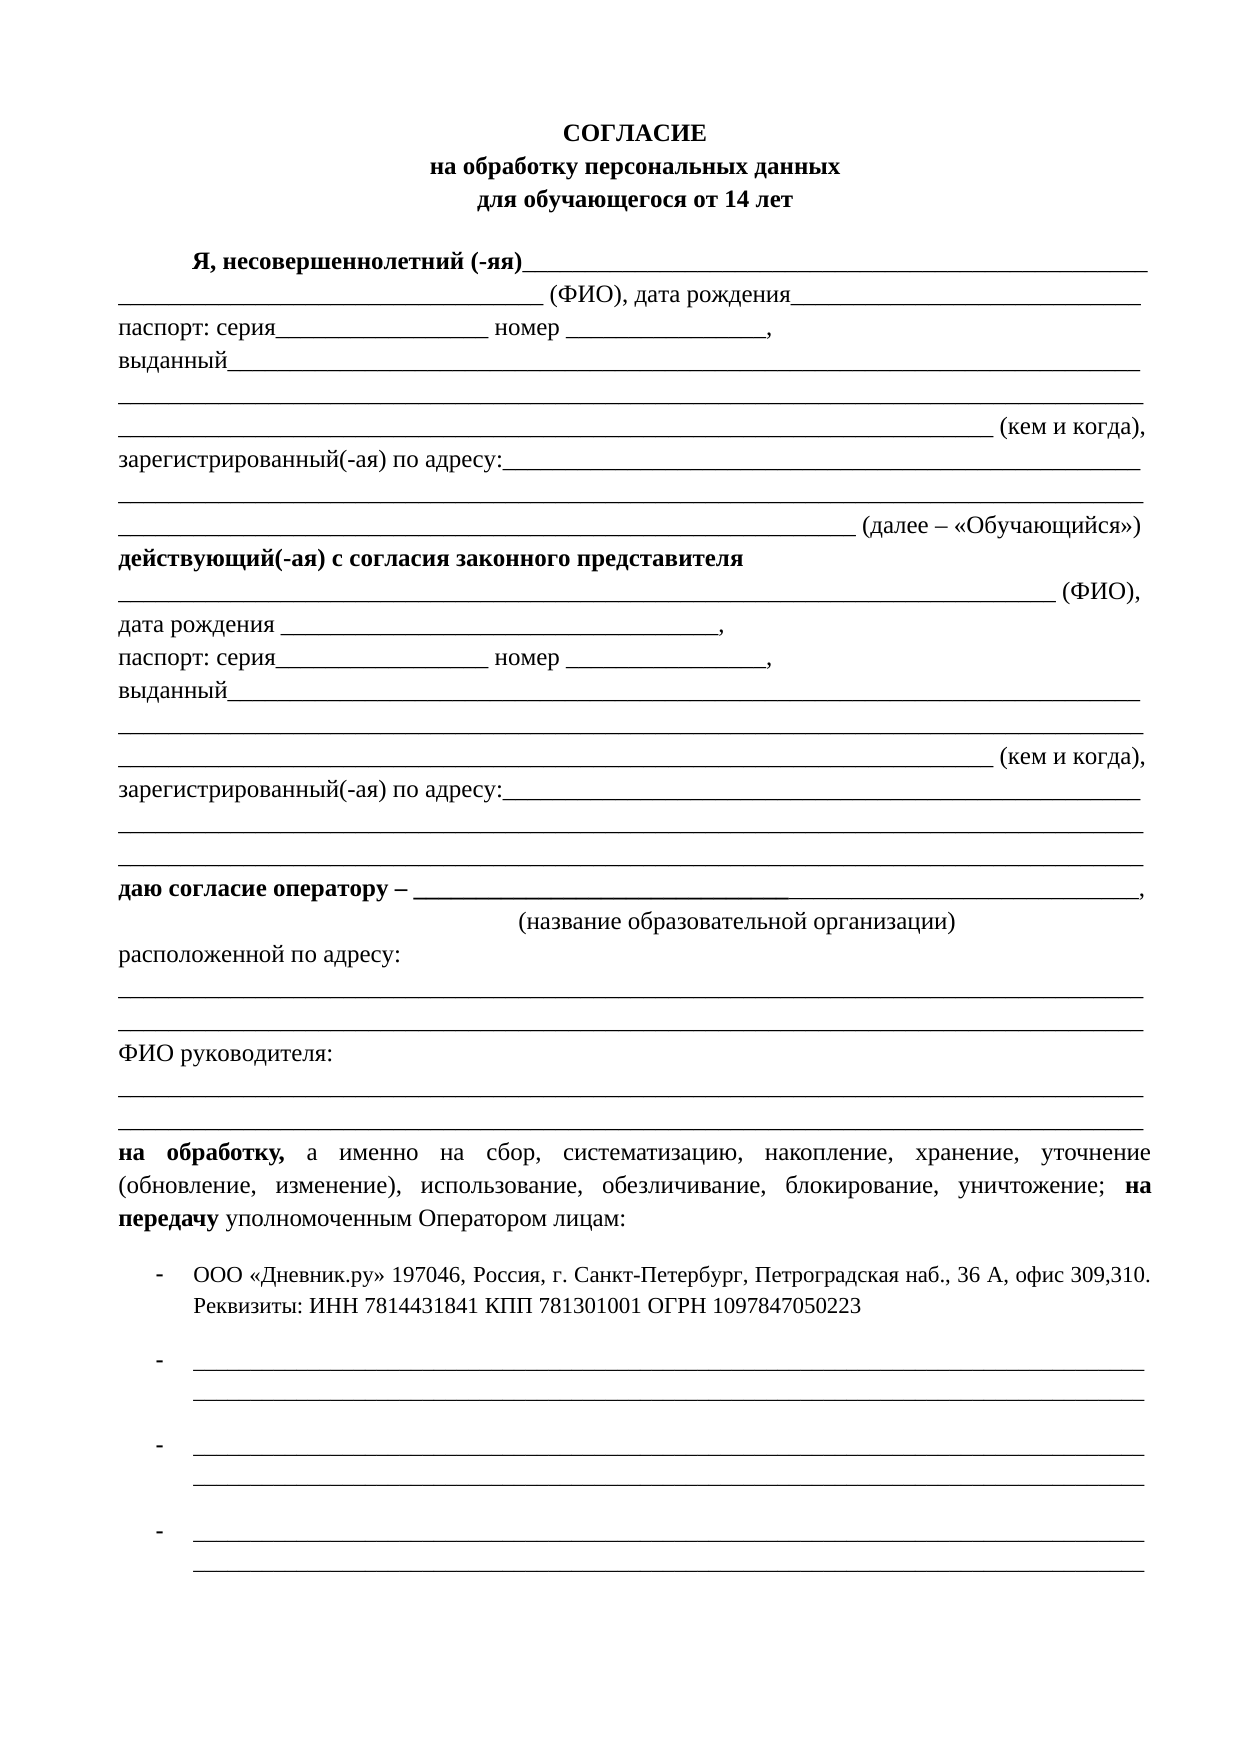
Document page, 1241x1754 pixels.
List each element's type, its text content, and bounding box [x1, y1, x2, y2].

text действующий(-ая) с согласия законного представителя ___________________________________________________________________________ (ФИО), дата рождения ___________________________________, паспорт: серия_________________ номер ________________, выданный___________________________________________________________________________________________________________________________________________________________ ______________________________________________________________________ (кем и когда), зарегистрированный(-ая) по адресу:___________________________________________________ __________________________________________________________________________________ [118, 543, 1152, 836]
text расположенной по адресу: ____________________________________________________________________________________________________________________________________________________________________ [118, 939, 1152, 1034]
list ______________________________________________________________________________________________________________________________________________________________________ [156, 1347, 1152, 1403]
text ___________________________________________________________ (далее – «Обучающийся») [118, 510, 1152, 539]
text ____________________________________________________________________________________________________________________________________________________________________ [118, 1071, 1152, 1133]
list ______________________________________________________________________________________________________________________________________________________________________ [156, 1518, 1152, 1574]
text __________________________________________________________________________________ даю согласие оператору – __________________________________________________________, [118, 840, 1152, 902]
list ООО «Дневник.ру» 197046, Россия, г. Санкт-Петербург, Петроградская наб., 36 А, офис 309,310. Реквизиты: ИНН 7814431841 КПП 781301001 ОГРН 1097847050223 [156, 1262, 1152, 1318]
text СОГЛАСИЕ [118, 118, 1152, 147]
text (название образовательной организации) [413, 906, 1152, 935]
text на обработку, а именно на сбор, систематизацию, накопление, хранение, уточнение (обновление, изменение), использование, обезличивание, блокирование, уничтожение; на передачу уполномоченным Оператором лицам: [118, 1137, 1152, 1232]
text Я, несовершеннолетний (-яя)__________________________________________________ __________________________________ (ФИО), дата рождения____________________________ паспорт: серия_________________ номер ________________, выданный___________________________________________________________________________________________________________________________________________________________ ______________________________________________________________________ (кем и когда), зарегистрированный(-ая) по адресу:___________________________________________________ __________________________________________________________________________________ [118, 246, 1152, 506]
text на обработку персональных данных для обучающегося от 14 лет [118, 151, 1152, 213]
list ______________________________________________________________________________________________________________________________________________________________________ [156, 1432, 1152, 1489]
text ФИО руководителя: [118, 1038, 1152, 1067]
